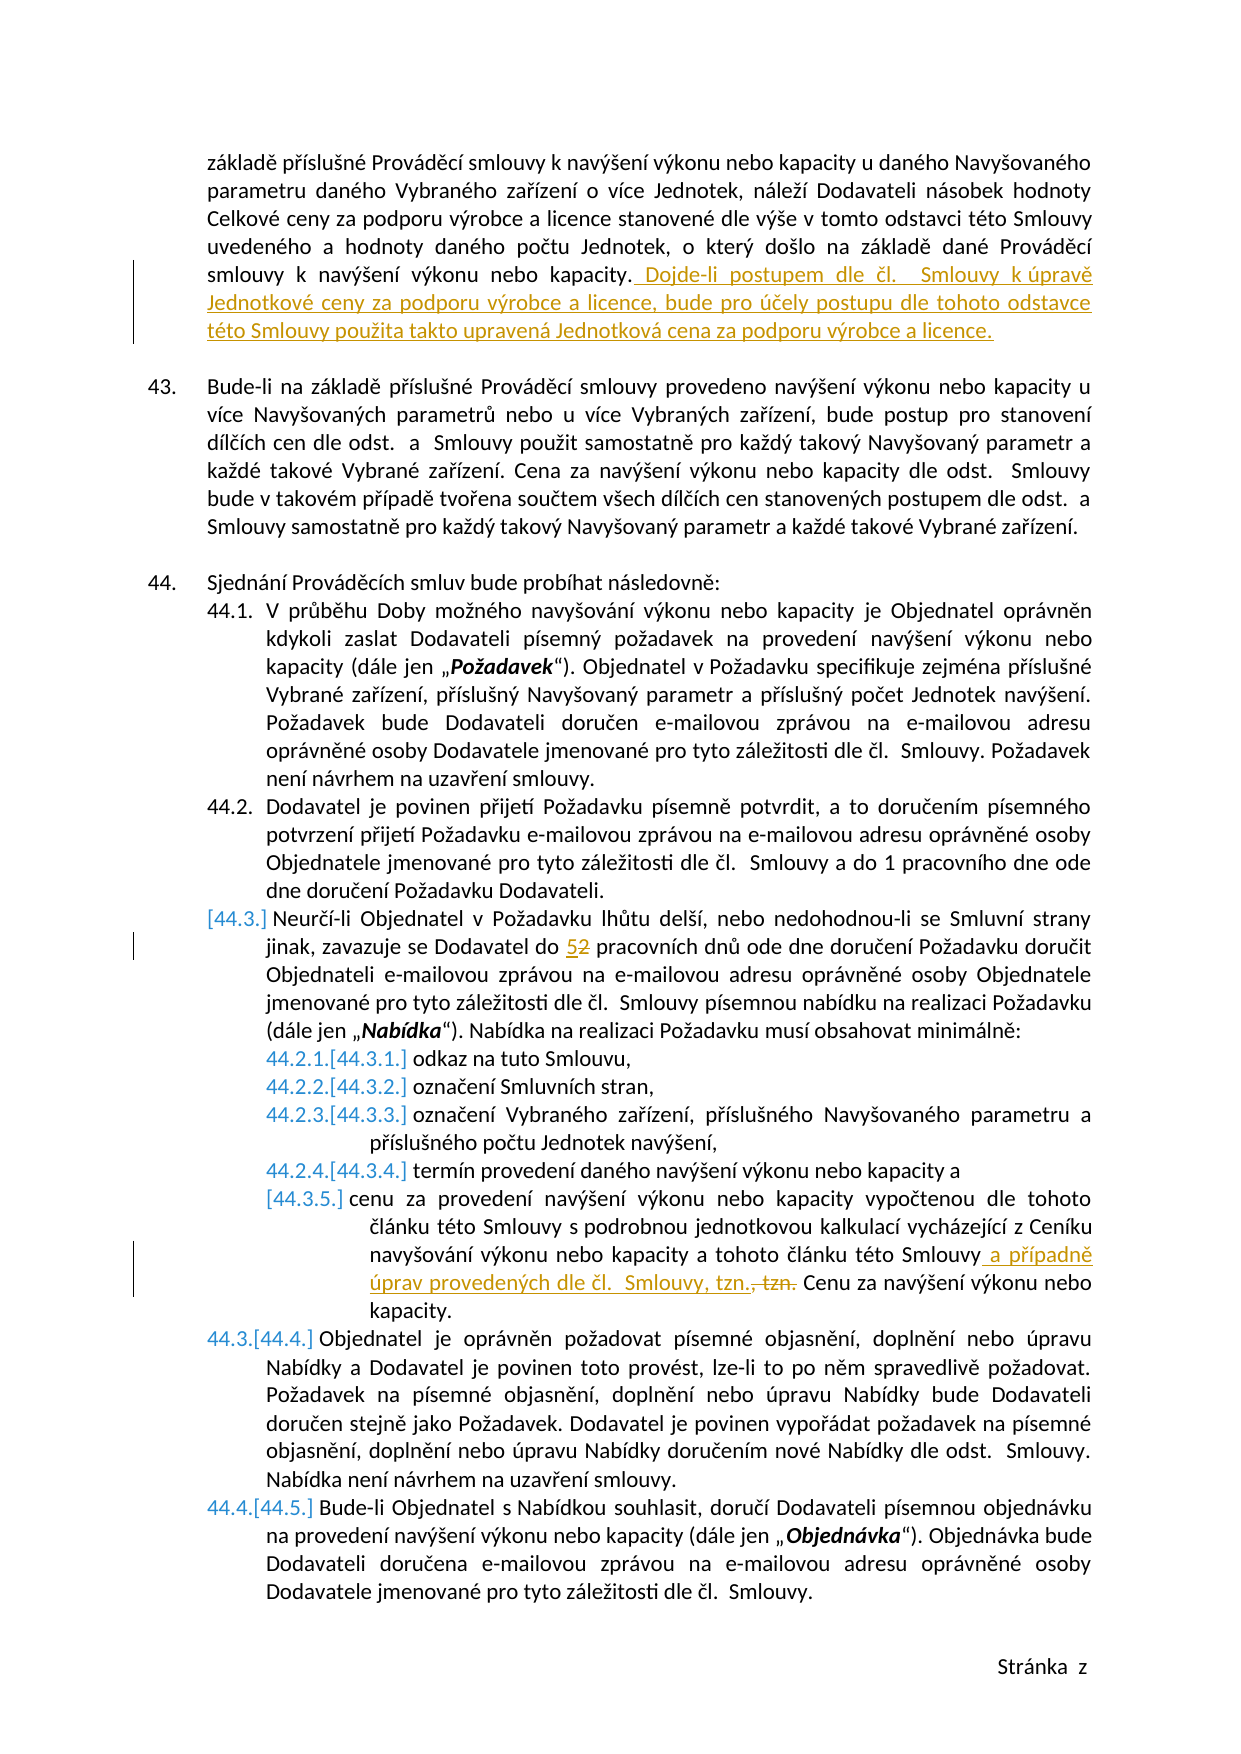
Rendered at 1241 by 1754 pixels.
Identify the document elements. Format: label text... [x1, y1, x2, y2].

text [148, 148, 1092, 344]
list Dodavatel je povinen přijetí Požadavku písemně potvrdit, a to doručením písemného potvrzení přijetí Požadavku e-mailovou zprávou na e-mailovou adresu oprávněné osoby Objednatele jmenované pro tyto záležitosti dle čl. Smlouvy a do 1 pracovního dne ode dne doručení Požadavku Dodavateli. [207, 792, 1092, 904]
text Sjednání Prováděcích smluv bude probíhat následovně: [148, 568, 1092, 596]
list Objednatel je oprávněn požadovat písemné objasnění, doplnění nebo úpravu Nabídky a Dodavatel je povinen toto provést, lze-li to po něm spravedlivě požadovat. Požadavek na písemné objasnění, doplnění nebo úpravu Nabídky bude Dodavateli doručen stejně jako Požadavek. Dodavatel je povinen vypořádat požadavek na písemné objasnění, doplnění nebo úpravu Nabídky doručením nové Nabídky dle odst. 44.3 Smlouvy. Nabídka není návrhem na uzavření smlouvy. [207, 1324, 1092, 1493]
list V průběhu Doby možného navyšování výkonu nebo kapacity je Objednatel oprávněn kdykoli zaslat Dodavateli písemný požadavek na provedení navýšení výkonu nebo kapacity (dále jen „Požadavek“). Objednatel v Požadavku specifikuje zejména příslušné Vybrané zařízení, příslušný Navyšovaný parametr a příslušný počet Jednotek navýšení. Požadavek bude Dodavateli doručen e-mailovou zprávou na e-mailovou adresu oprávněné osoby Dodavatele jmenované pro tyto záležitosti dle čl. Smlouvy. Požadavek není návrhem na uzavření smlouvy. [207, 596, 1092, 792]
list Bude-li Objednatel s Nabídkou souhlasit, doručí Dodavateli písemnou objednávku na provedení navýšení výkonu nebo kapacity (dále jen „Objednávka“). Objednávka bude Dodavateli doručena e-mailovou zprávou na e-mailovou adresu oprávněné osoby Dodavatele jmenované pro tyto záležitosti dle čl. Smlouvy. [207, 1493, 1092, 1605]
list označení Vybraného zařízení, příslušného Navyšovaného parametru a příslušného počtu Jednotek navýšení, [266, 1100, 1092, 1156]
list termín provedení daného navýšení výkonu nebo kapacity a [266, 1156, 1092, 1184]
list odkaz na tuto Smlouvu, [266, 1044, 1092, 1072]
list Neurčí-li Objednatel v Požadavku lhůtu delší, nebo nedohodnou-li se Smluvní strany jinak, zavazuje se Dodavatel do pracovních dnů ode dne doručení Požadavku doručit Objednateli e-mailovou zprávou na e-mailovou adresu oprávněné osoby Objednatele jmenované pro tyto záležitosti dle čl. Smlouvy písemnou nabídku na realizaci Požadavku (dále jen „Nabídka“). Nabídka na realizaci Požadavku musí obsahovat minimálně: [207, 904, 1092, 1044]
list označení Smluvních stran, [266, 1072, 1092, 1100]
list cenu za provedení navýšení výkonu nebo kapacity vypočtenou dle tohoto článku této Smlouvy s podrobnou jednotkovou kalkulací vycházející z Ceníku navyšování výkonu nebo kapacity a tohoto článku této Smlouvy Cenu za navýšení výkonu nebo kapacity. [266, 1184, 1092, 1324]
text Bude-li na základě příslušné Prováděcí smlouvy provedeno navýšení výkonu nebo kapacity u více Navyšovaných parametrů nebo u více Vybraných zařízení, bude postup pro stanovení dílčích cen dle odst. 41 a 42 Smlouvy použit samostatně pro každý takový Navyšovaný parametr a každé takové Vybrané zařízení. Cena za navýšení výkonu nebo kapacity dle odst. 40 Smlouvy bude v takovém případě tvořena součtem všech dílčích cen stanovených postupem dle odst. 41 a 42 Smlouvy samostatně pro každý takový Navyšovaný parametr a každé takové Vybrané zařízení. [148, 372, 1092, 540]
